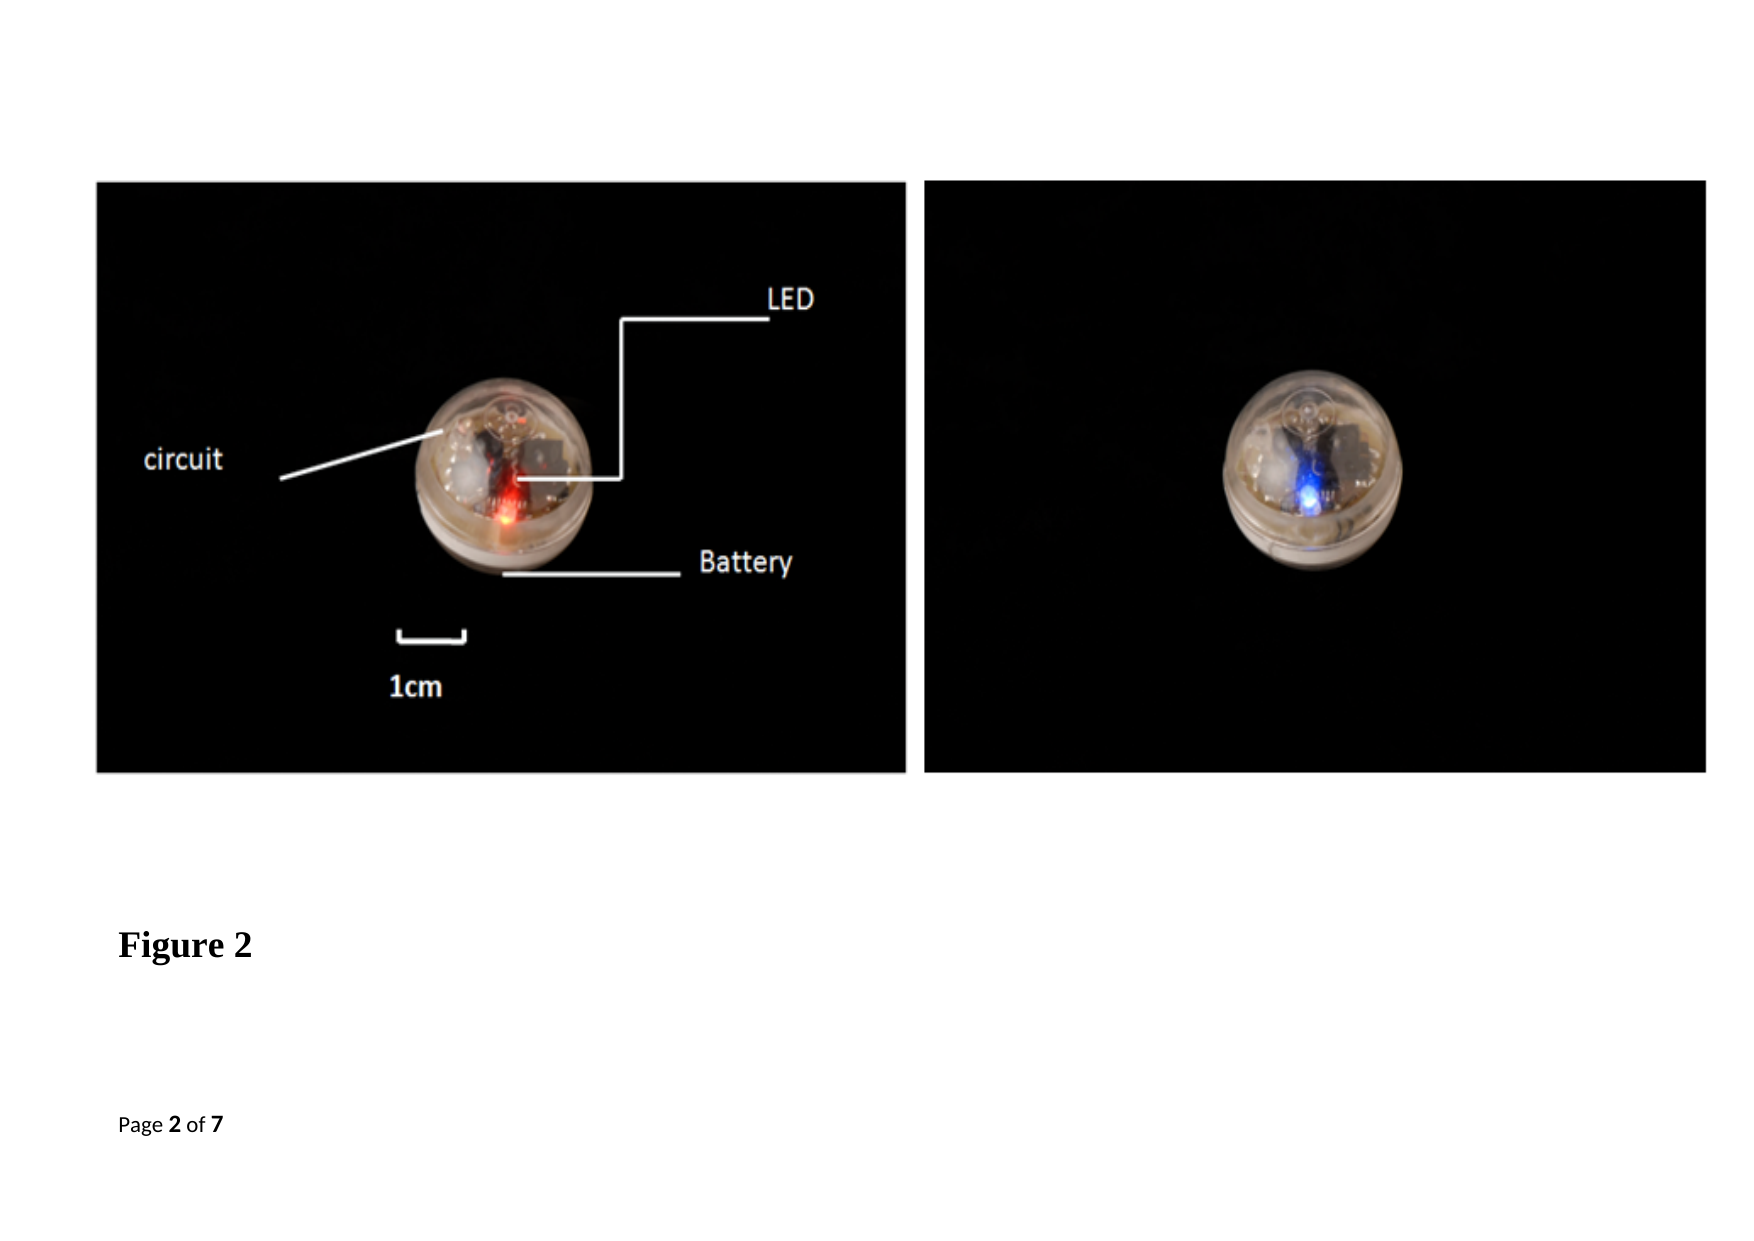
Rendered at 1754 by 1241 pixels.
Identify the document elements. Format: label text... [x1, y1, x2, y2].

picture [77, 179, 1708, 777]
text Figure 2 [118, 922, 1606, 965]
